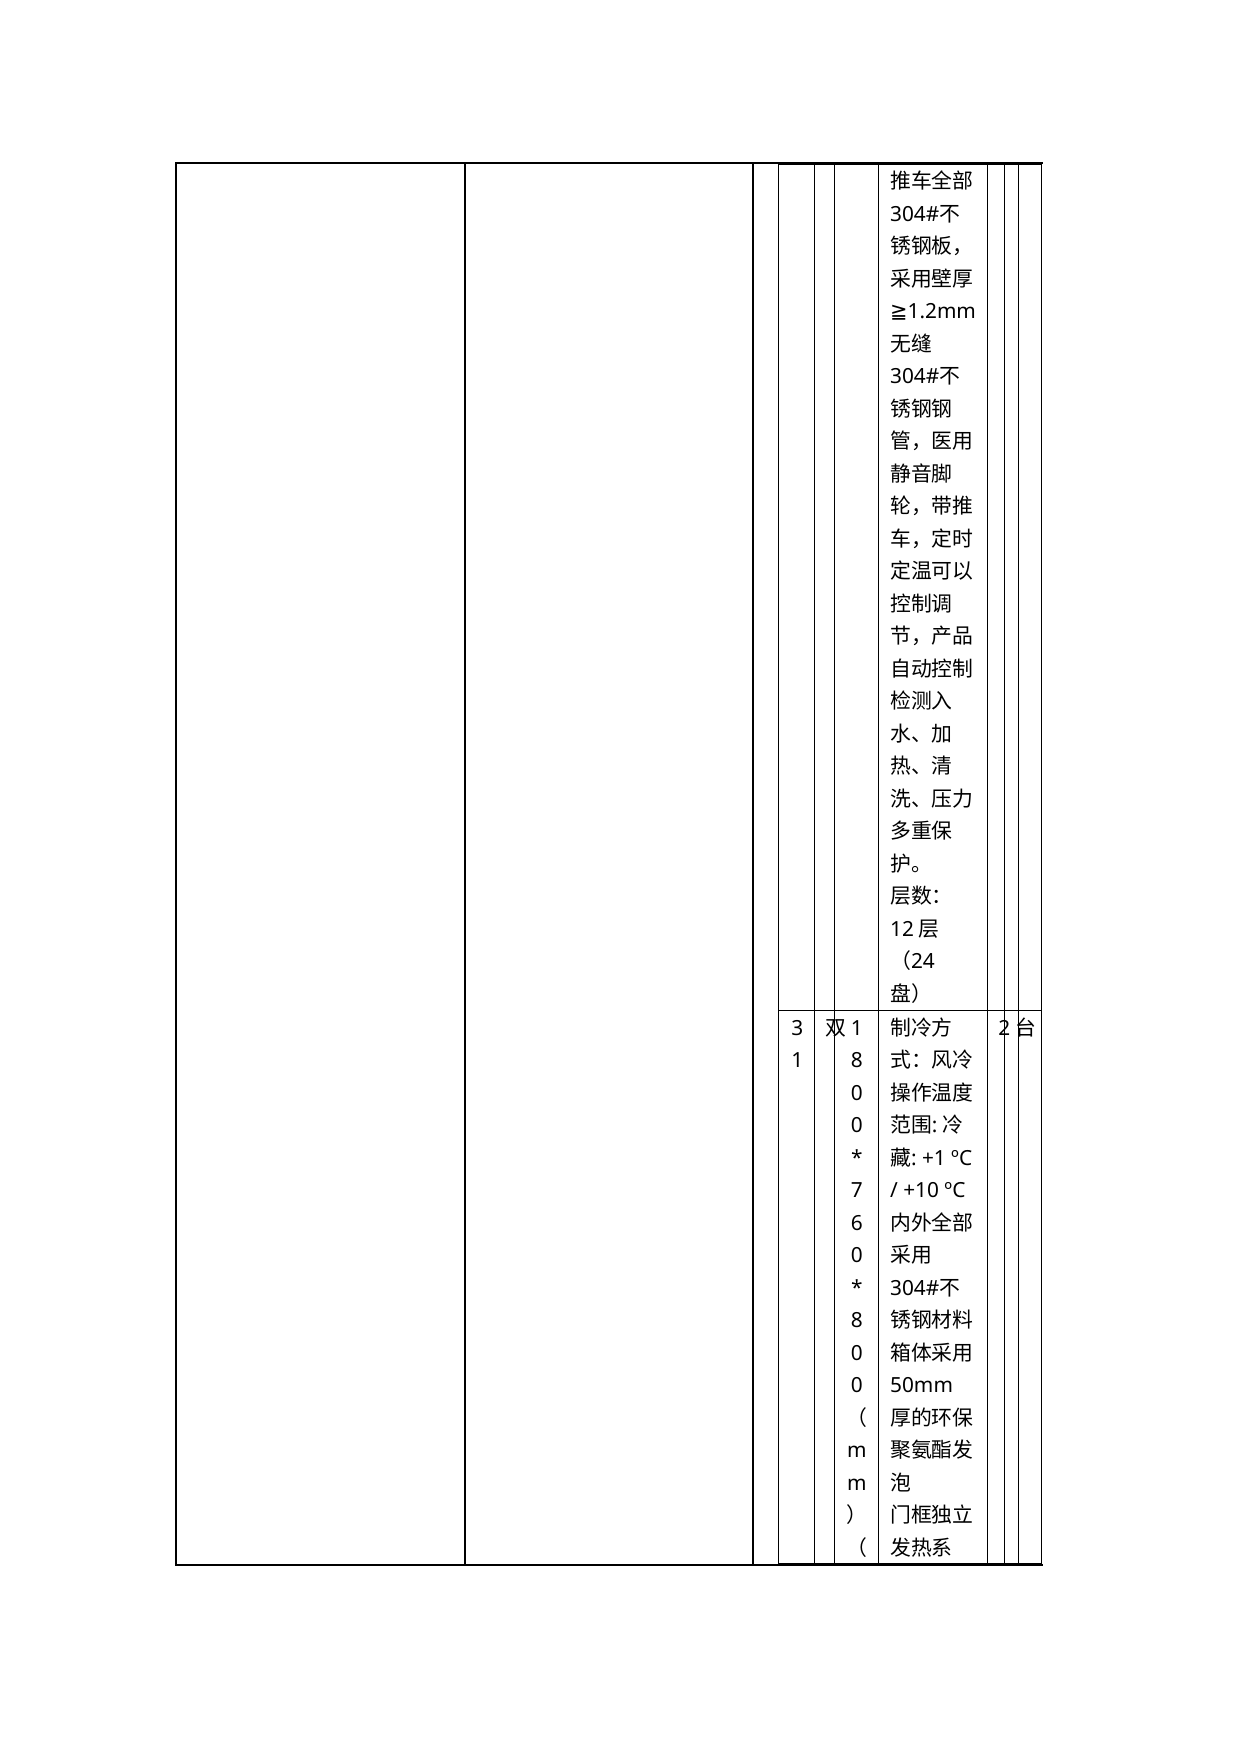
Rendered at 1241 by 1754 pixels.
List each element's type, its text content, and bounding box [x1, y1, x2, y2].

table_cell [754, 164, 778, 1564]
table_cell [815, 1011, 834, 1563]
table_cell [835, 165, 878, 1010]
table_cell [988, 165, 1004, 1010]
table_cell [1005, 165, 1018, 1010]
table_cell 1 [177, 164, 464, 1564]
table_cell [879, 1011, 987, 1563]
table_cell [466, 164, 752, 1564]
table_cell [988, 1011, 1004, 1563]
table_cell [1005, 1011, 1018, 1563]
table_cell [1019, 1011, 1041, 1563]
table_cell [779, 165, 814, 1010]
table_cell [879, 165, 987, 1010]
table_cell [835, 1011, 878, 1563]
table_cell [815, 165, 834, 1010]
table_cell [1019, 165, 1041, 1010]
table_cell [779, 1011, 814, 1563]
